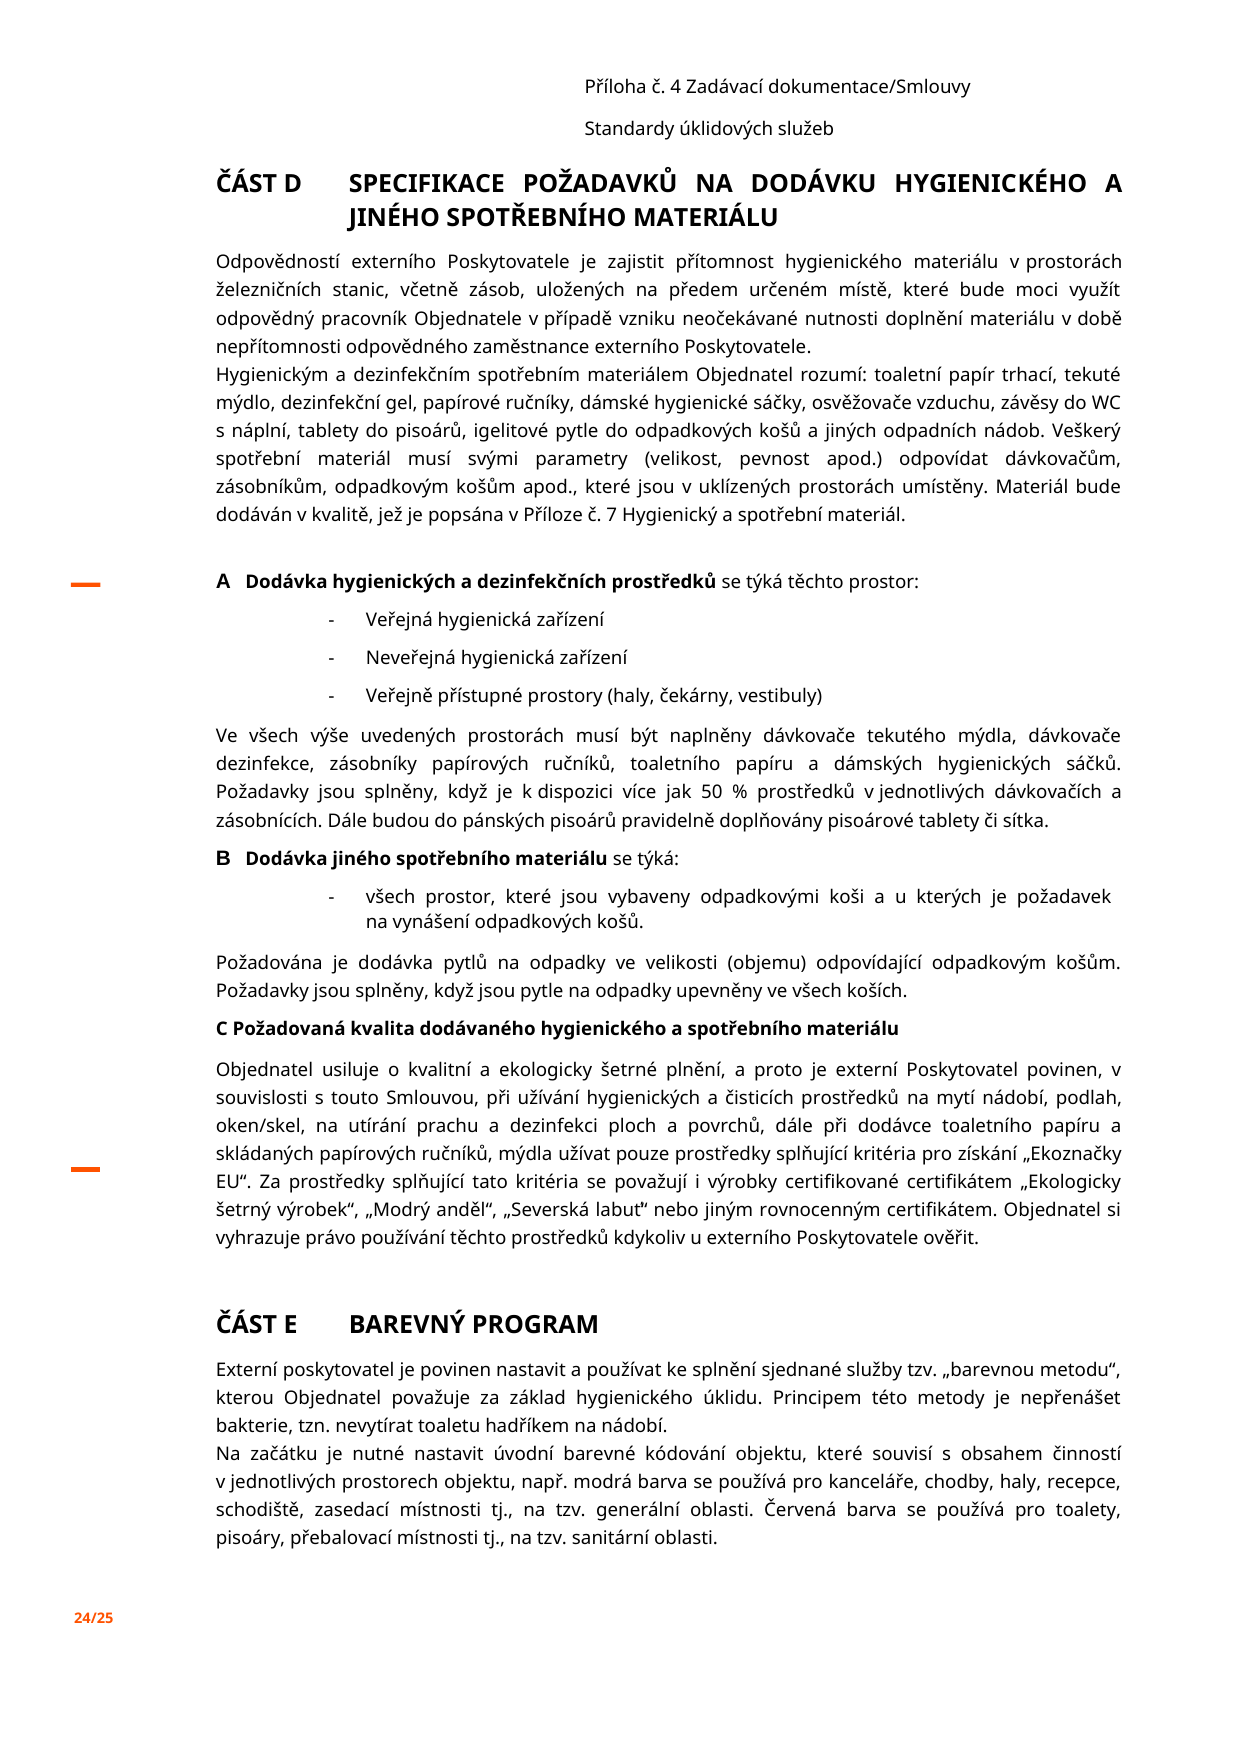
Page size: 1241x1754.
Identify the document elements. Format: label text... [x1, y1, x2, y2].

list Veřejně přístupné prostory (haly, čekárny, vestibuly) [328, 682, 1122, 707]
text Objednatel usiluje o kvalitní a ekologicky šetrné plnění, a proto je externí Poskytovatel povinen, v souvislosti s touto Smlouvou, při užívání hygienických a čisticích prostředků na mytí nádobí, podlah, oken/skel, na utírání prachu a dezinfekci ploch a povrchů, dále při dodávce toaletního papíru a skládaných papírových ručníků, mýdla užívat pouze prostředky splňující kritéria pro získání „Ekoznačky EU“. Za prostředky splňující tato kritéria se považují i výrobky certifikované certifikátem „Ekologicky šetrný výrobek“, „Modrý anděl“, „Severská labuť“ nebo jiným rovnocenným certifikátem. Objednatel si vyhrazuje právo používání těchto prostředků kdykoliv u externího Poskytovatele ověřit. [216, 1053, 1122, 1250]
text Odpovědností externího Poskytovatele je zajistit přítomnost hygienického materiálu v prostorách železničních stanic, včetně zásob, uložených na předem určeném místě, které bude moci využít odpovědný pracovník Objednatele v případě vzniku neočekávané nutnosti doplnění materiálu v době nepřítomnosti odpovědného zaměstnance externího Poskytovatele. [216, 246, 1122, 358]
list BAREVNÝ PROGRAM [216, 1307, 1122, 1341]
list SPECIFIKACE POŽADAVKŮ NA DODÁVKU HYGIENICKÉHO A JINÉHO SPOTŘEBNÍHO MATERIÁLU [216, 165, 1122, 233]
list Neveřejná hygienická zařízení [328, 644, 1122, 669]
text Na začátku je nutné nastavit úvodní barevné kódování objektu, které souvisí s obsahem činností v jednotlivých prostorech objektu, např. modrá barva se používá pro kanceláře, chodby, haly, recepce, schodiště, zasedací místnosti tj., na tzv. generální oblasti. Červená barva se používá pro toalety, pisoáry, přebalovací místnosti tj., na tzv. sanitární oblasti. [216, 1438, 1122, 1550]
list všech prostor, které jsou vybaveny odpadkovými koši a u kterých je požadavek na vynášení odpadkových košů. [328, 883, 1122, 934]
list Veřejná hygienická zařízení [328, 606, 1122, 631]
list Dodávka jiného spotřebního materiálu se týká: [216, 845, 1122, 871]
text C Požadovaná kvalita dodávaného hygienického a spotřebního materiálu [216, 1015, 1122, 1041]
text Požadována je dodávka pytlů na odpadky ve velikosti (objemu) odpovídající odpadkovým košům. Požadavky jsou splněny, když jsou pytle na odpadky upevněny ve všech koších. [216, 947, 1122, 1003]
text Ve všech výše uvedených prostorách musí být naplněny dávkovače tekutého mýdla, dávkovače dezinfekce, zásobníky papírových ručníků, toaletního papíru a dámských hygienických sáčků. Požadavky jsou splněny, když je k dispozici více jak 50 % prostředků v jednotlivých dávkovačích a zásobnících. Dále budou do pánských pisoárů pravidelně doplňovány pisoárové tablety či sítka. [216, 720, 1122, 832]
text Externí poskytovatel je povinen nastavit a používat ke splnění sjednané služby tzv. „barevnou metodu“, kterou Objednatel považuje za základ hygienického úklidu. Principem této metody je nepřenášet bakterie, tzn. nevytírat toaletu hadříkem na nádobí. [216, 1353, 1122, 1438]
list Dodávka hygienických a dezinfekčních prostředků se týká těchto prostor: [216, 568, 1122, 593]
text Hygienickým a dezinfekčním spotřebním materiálem Objednatel rozumí: toaletní papír trhací, tekuté mýdlo, dezinfekční gel, papírové ručníky, dámské hygienické sáčky, osvěžovače vzduchu, závěsy do WC s náplní, tablety do pisoárů, igelitové pytle do odpadkových košů a jiných odpadních nádob. Veškerý spotřební materiál musí svými parametry (velikost, pevnost apod.) odpovídat dávkovačům, zásobníkům, odpadkovým košům apod., které jsou v uklízených prostorách umístěny. Materiál bude dodáván v kvalitě, jež je popsána v Příloze č. 7 Hygienický a spotřební materiál. [216, 358, 1122, 527]
